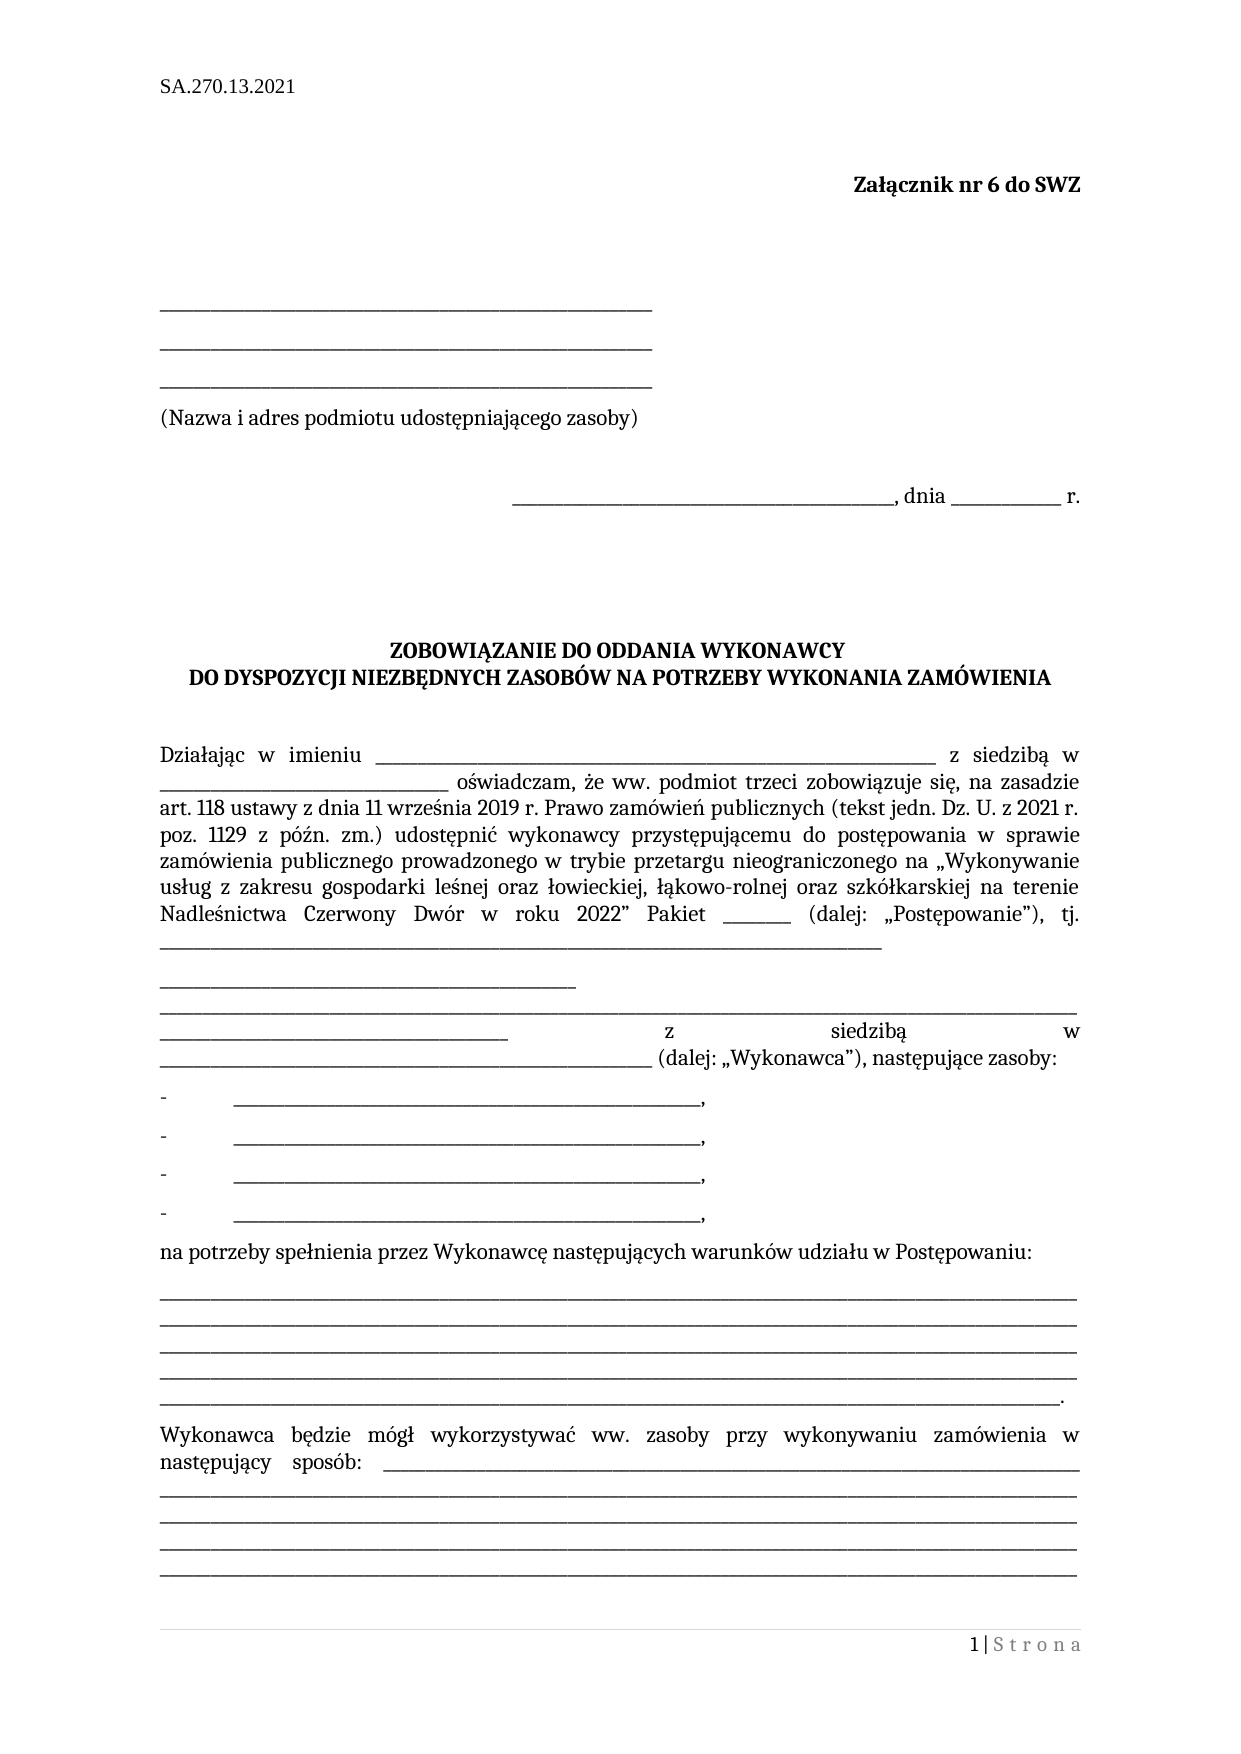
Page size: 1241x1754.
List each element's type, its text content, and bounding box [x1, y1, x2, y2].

text __________________________________________________________________________________________________________________________________________________________________________________________________________________________________________________________________________________________________________________________________________________________________________________________________________________________________________________________________________________________________________________________________________________________. [159, 1278, 1081, 1409]
text _____________________________________________, dnia _____________ r. [159, 483, 1081, 509]
text Działając w imieniu __________________________________________________________________ z siedzibą w __________________________________ oświadczam, że ww. podmiot trzeci zobowiązuje się, na zasadzie art. 118 ustawy z dnia 11 września 2019 r. Prawo zamówień publicznych (tekst jedn. Dz. U. z 2021 r. poz. 1129 z późn. zm.) udostępnić wykonawcy przystępującemu do postępowania w sprawie zamówienia publicznego prowadzonego w trybie przetargu nieograniczonego na „Wykonywanie usług z zakresu gospodarki leśnej oraz łowieckiej, łąkowo-rolnej oraz szkółkarskiej na terenie Nadleśnictwa Czerwony Dwór w roku 2022” Pakiet ________ (dalej: „Postępowanie”), tj. _____________________________________________________________________________________ [159, 742, 1081, 953]
text na potrzeby spełnienia przez Wykonawcę następujących warunków udziału w Postępowaniu: [159, 1239, 1081, 1265]
text __________________________________________________________ [159, 327, 1081, 354]
text - _______________________________________________________, [159, 1161, 1081, 1188]
text __________________________________________________________ [159, 288, 1081, 315]
text __________________________________________________________ [159, 366, 1081, 393]
text ______________________________________________________________________________________________________________________________________________________________________________________________________ z siedzibą w __________________________________________________________ (dalej: „Wykonawca”), następujące zasoby: [159, 966, 1081, 1071]
text (Nazwa i adres podmiotu udostępniającego zasoby) [159, 405, 1081, 431]
text ZOBOWIĄZANIE DO ODDANIA WYKONAWCY DO DYSPOZYCJI NIEZBĘDNYCH ZASOBÓW NA POTRZEBY WYKONANIA ZAMÓWIENIA [159, 638, 1081, 691]
text - _______________________________________________________, [159, 1083, 1081, 1110]
text - _______________________________________________________, [159, 1122, 1081, 1149]
text - _______________________________________________________, [159, 1200, 1081, 1226]
text Załącznik nr 6 do SWZ [159, 172, 1081, 198]
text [159, 1422, 1081, 1580]
